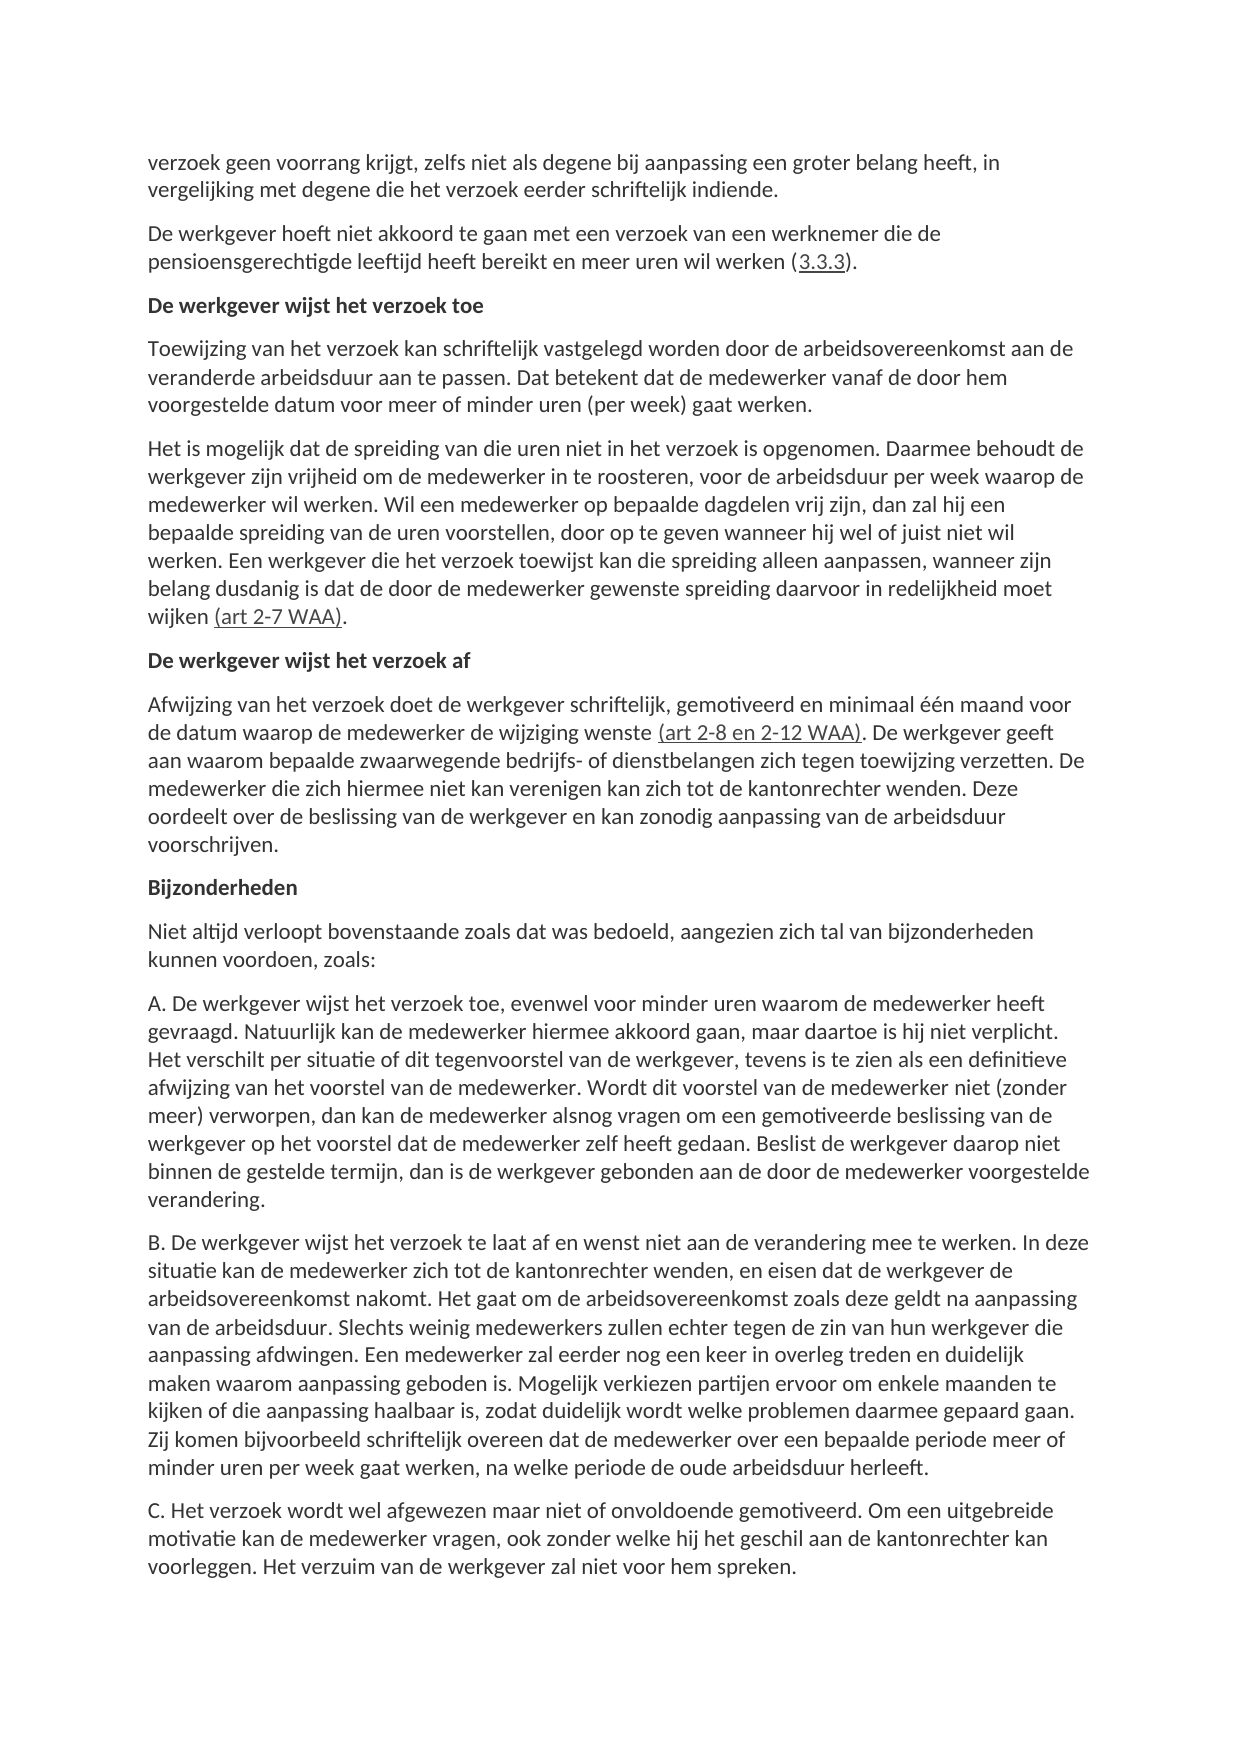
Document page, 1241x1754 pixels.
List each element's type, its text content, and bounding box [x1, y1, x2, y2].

text De werkgever wijst het verzoek toe [148, 291, 1093, 319]
text De werkgever hoeft niet akkoord te gaan met een verzoek van een werknemer die de pensioensgerechtigde leeftijd heeft bereikt en meer uren wil werken (3.3.3). [148, 219, 1093, 275]
text Bijzonderheden [148, 873, 1093, 901]
text Het is mogelijk dat de spreiding van die uren niet in het verzoek is opgenomen. Daarmee behoudt de werkgever zijn vrijheid om de medewerker in te roosteren, voor de arbeidsduur per week waarop de medewerker wil werken. Wil een medewerker op bepaalde dagdelen vrij zijn, dan zal hij een bepaalde spreiding van de uren voorstellen, door op te geven wanneer hij wel of juist niet wil werken. Een werkgever die het verzoek toewijst kan die spreiding alleen aanpassen, wanneer zijn belang dusdanig is dat de door de medewerker gewenste spreiding daarvoor in redelijkheid moet wijken (art 2-7 WAA). [148, 434, 1093, 630]
text C. Het verzoek wordt wel afgewezen maar niet of onvoldoende gemotiveerd. Om een uitgebreide motivatie kan de medewerker vragen, ook zonder welke hij het geschil aan de kantonrechter kan voorleggen. Het verzuim van de werkgever zal niet voor hem spreken. [148, 1496, 1093, 1580]
text De werkgever wijst het verzoek af [148, 646, 1093, 674]
text Niet altijd verloopt bovenstaande zoals dat was bedoeld, aangezien zich tal van bijzonderheden kunnen voordoen, zoals: [148, 917, 1093, 973]
text B. De werkgever wijst het verzoek te laat af en wenst niet aan de verandering mee te werken. In deze situatie kan de medewerker zich tot de kantonrechter wenden, en eisen dat de werkgever de arbeidsovereenkomst nakomt. Het gaat om de arbeidsovereenkomst zoals deze geldt na aanpassing van de arbeidsduur. Slechts weinig medewerkers zullen echter tegen de zin van hun werkgever die aanpassing afdwingen. Een medewerker zal eerder nog een keer in overleg treden en duidelijk maken waarom aanpassing geboden is. Mogelijk verkiezen partijen ervoor om enkele maanden te kijken of die aanpassing haalbaar is, zodat duidelijk wordt welke problemen daarmee gepaard gaan. Zij komen bijvoorbeeld schriftelijk overeen dat de medewerker over een bepaalde periode meer of minder uren per week gaat werken, na welke periode de oude arbeidsduur herleeft. [148, 1228, 1093, 1481]
text A. De werkgever wijst het verzoek toe, evenwel voor minder uren waarom de medewerker heeft gevraagd. Natuurlijk kan de medewerker hiermee akkoord gaan, maar daartoe is hij niet verplicht. Het verschilt per situatie of dit tegenvoorstel van de werkgever, tevens is te zien als een definitieve afwijzing van het voorstel van de medewerker. Wordt dit voorstel van de medewerker niet (zonder meer) verworpen, dan kan de medewerker alsnog vragen om een gemotiveerde beslissing van de werkgever op het voorstel dat de medewerker zelf heeft gedaan. Beslist de werkgever daarop niet binnen de gestelde termijn, dan is de werkgever gebonden aan de door de medewerker voorgestelde verandering. [148, 989, 1093, 1213]
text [148, 148, 1093, 204]
text Afwijzing van het verzoek doet de werkgever schriftelijk, gemotiveerd en minimaal één maand voor de datum waarop de medewerker de wijziging wenste (art 2-8 en 2-12 WAA). De werkgever geeft aan waarom bepaalde zwaarwegende bedrijfs- of dienstbelangen zich tegen toewijzing verzetten. De medewerker die zich hiermee niet kan verenigen kan zich tot de kantonrechter wenden. Deze oordeelt over de beslissing van de werkgever en kan zonodig aanpassing van de arbeidsduur voorschrijven. [148, 690, 1093, 858]
text Toewijzing van het verzoek kan schriftelijk vastgelegd worden door de arbeidsovereenkomst aan de veranderde arbeidsduur aan te passen. Dat betekent dat de medewerker vanaf de door hem voorgestelde datum voor meer of minder uren (per week) gaat werken. [148, 334, 1093, 419]
